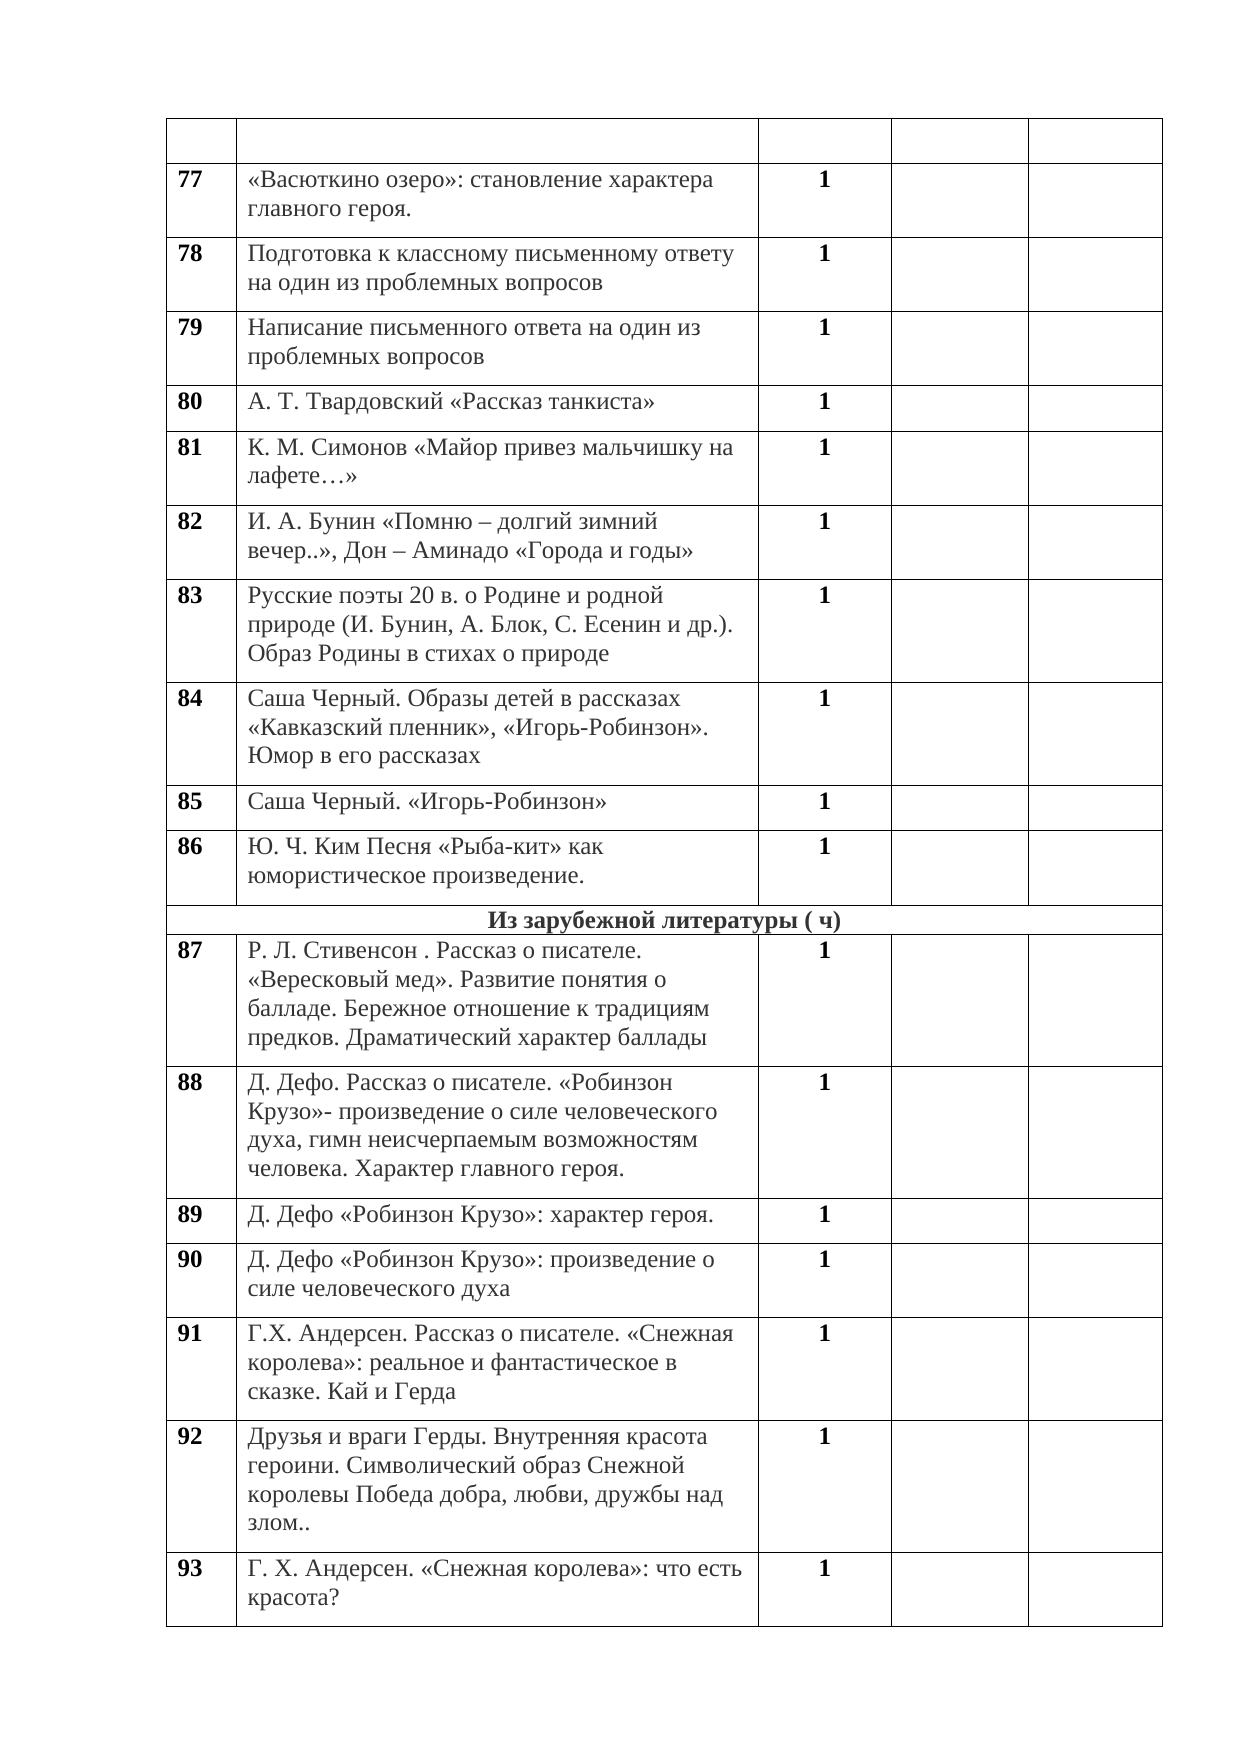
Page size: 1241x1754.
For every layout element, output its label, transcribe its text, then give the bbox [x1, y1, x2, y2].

table_cell 1 [759, 1421, 891, 1552]
table_cell Д. Дефо. Рассказ о писателе. «Робинзон Крузо»- произведение о силе человеческого духа, гимн неисчерпаемым возможностям человека. Характер главного героя. [237, 1067, 758, 1198]
table_cell 1 [759, 386, 891, 431]
table_cell 84 [167, 683, 236, 785]
table_cell [1029, 1318, 1162, 1420]
table_cell [1029, 386, 1162, 431]
table_cell [1029, 1244, 1162, 1317]
table_cell 83 [167, 580, 236, 682]
table_cell [892, 1553, 1028, 1626]
table_cell [1029, 935, 1162, 1066]
table_cell Саша Черный. Образы детей в рассказах «Кавказский пленник», «Игорь-Робинзон». Юмор в его рассказах [237, 683, 758, 785]
table_cell Р. Л. Стивенсон . Рассказ о писателе. «Вересковый мед». Развитие понятия о балладе. Бережное отношение к традициям предков. Драматический характер баллады [237, 935, 758, 1066]
table_cell 1 [759, 119, 891, 163]
table_cell Написание письменного ответа на один из проблемных вопросов [237, 312, 758, 385]
table_cell 1 [759, 312, 891, 385]
table_cell [1029, 1199, 1162, 1243]
table_cell [892, 238, 1028, 311]
table_cell И. А. Бунин «Помню – долгий зимний вечер..», Дон – Аминадо «Города и годы» [237, 506, 758, 579]
table_cell [892, 1421, 1028, 1552]
table_cell 1 [759, 786, 891, 830]
table_cell 80 [167, 386, 236, 431]
table_cell 79 [167, 312, 236, 385]
table_cell 82 [167, 506, 236, 579]
table_cell Подготовка к классному письменному ответу на один из проблемных вопросов [237, 238, 758, 311]
table_cell [1029, 432, 1162, 505]
table_cell «Васюткино озеро»: становление характера главного героя. [237, 164, 758, 237]
table_cell [892, 1244, 1028, 1317]
table_cell Д. Дефо «Робинзон Крузо»: произведение о силе человеческого духа [237, 1244, 758, 1317]
table_cell [1029, 831, 1162, 904]
table_cell [892, 831, 1028, 904]
table_cell 1 [759, 1067, 891, 1198]
table_cell [892, 119, 1028, 163]
table_cell [892, 506, 1028, 579]
table_cell 1 [759, 238, 891, 311]
table_cell 90 [167, 1244, 236, 1317]
table_cell 1 [759, 1553, 891, 1626]
table_cell 78 [167, 238, 236, 311]
table_cell 1 [759, 831, 891, 904]
table_cell [892, 164, 1028, 237]
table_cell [237, 119, 758, 163]
table_cell [892, 683, 1028, 785]
table_cell 1 [759, 164, 891, 237]
table_cell Русские поэты 20 в. о Родине и родной природе (И. Бунин, А. Блок, С. Есенин и др.). Образ Родины в стихах о природе [237, 580, 758, 682]
table_cell [892, 432, 1028, 505]
table_cell Г. Х. Андерсен. «Снежная королева»: что есть красота? [237, 1553, 758, 1626]
table_cell 1 [759, 580, 891, 682]
table_cell 93 [167, 1553, 236, 1626]
table_cell [1029, 238, 1162, 311]
table_cell Г.Х. Андерсен. Рассказ о писателе. «Снежная королева»: реальное и фантастическое в сказке. Кай и Герда [237, 1318, 758, 1420]
table_cell 1 [759, 1244, 891, 1317]
table_cell [892, 935, 1028, 1066]
table_cell [1029, 312, 1162, 385]
table_cell [892, 580, 1028, 682]
table_cell 1 [759, 506, 891, 579]
table_cell [1029, 119, 1162, 163]
table_cell 77 [167, 164, 236, 237]
table_cell Саша Черный. «Игорь-Робинзон» [237, 786, 758, 830]
table_cell 85 [167, 786, 236, 830]
table_cell А. Т. Твардовский «Рассказ танкиста» [237, 386, 758, 431]
table_cell 92 [167, 1421, 236, 1552]
table_cell 1 [759, 1199, 891, 1243]
table_cell [1029, 786, 1162, 830]
table_cell [1029, 580, 1162, 682]
table_cell [1029, 1067, 1162, 1198]
table_cell Друзья и враги Герды. Внутренняя красота героини. Символический образ Снежной королевы Победа добра, любви, дружбы над злом.. [237, 1421, 758, 1552]
table_cell 89 [167, 1199, 236, 1243]
table_cell [892, 1199, 1028, 1243]
table_cell К. М. Симонов «Майор привез мальчишку на лафете…» [237, 432, 758, 505]
table_cell 76 [167, 119, 236, 163]
table_cell 81 [167, 432, 236, 505]
table_cell [1029, 1421, 1162, 1552]
table_cell 87 [167, 935, 236, 1066]
table_cell 88 [167, 1067, 236, 1198]
table_cell [1029, 1553, 1162, 1626]
table_cell [1029, 164, 1162, 237]
table_cell Ю. Ч. Ким Песня «Рыба-кит» как юмористическое произведение. [237, 831, 758, 904]
table_cell [892, 1318, 1028, 1420]
table_cell Д. Дефо «Робинзон Крузо»: характер героя. [237, 1199, 758, 1243]
table_cell 1 [759, 1318, 891, 1420]
table_cell 1 [759, 432, 891, 505]
table_cell [892, 786, 1028, 830]
table_cell 1 [759, 683, 891, 785]
table_cell [892, 386, 1028, 431]
table_cell Из зарубежной литературы ( ч) [167, 906, 1162, 934]
table_cell 1 [759, 935, 891, 1066]
table_cell [1029, 683, 1162, 785]
table_cell [1029, 506, 1162, 579]
table_cell 86 [167, 831, 236, 904]
table_cell [892, 1067, 1028, 1198]
table_cell 91 [167, 1318, 236, 1420]
table_cell [892, 312, 1028, 385]
